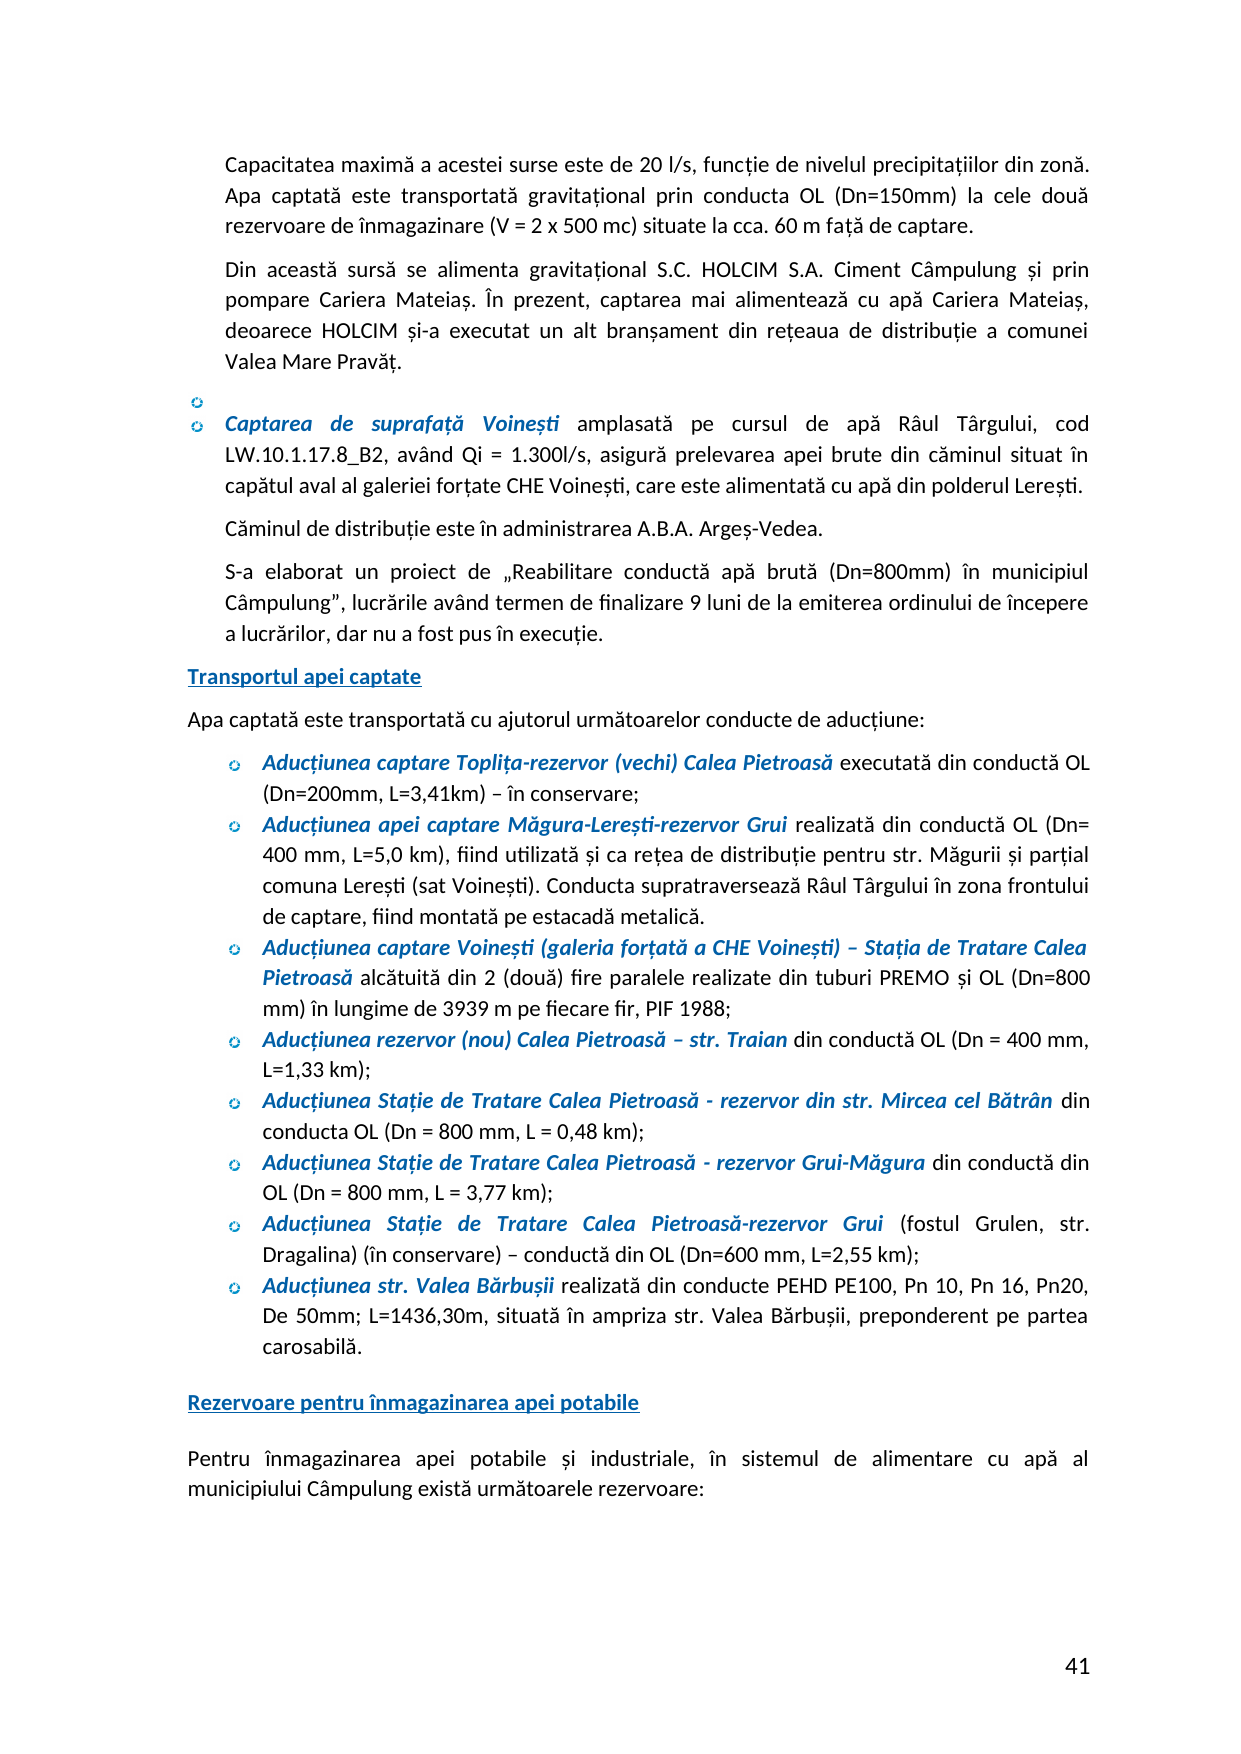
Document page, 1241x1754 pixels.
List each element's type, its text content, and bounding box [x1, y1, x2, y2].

picture [226, 938, 243, 955]
picture [226, 754, 243, 771]
list Captarea de suprafaţă Voineşti amplasată pe cursul de apă Râul Târgului, cod LW.10.1.17.8_B2, având Qi = 1.300l/s, asigură prelevarea apei brute din căminul situat în capătul aval al galeriei forţate CHE Voineşti, care este alimentată cu apă din polderul Lereşti. [187, 409, 1090, 499]
list Aducţiunea Staţie de Tratare Calea Pietroasă-rezervor Grui (fostul Grulen, str. Dragalina) (în conservare) – conductă din OL (Dn=600 mm, L=2,55 km); [225, 1209, 1090, 1268]
picture [188, 391, 206, 408]
text Pentru înmagazinarea apei potabile şi industriale, în sistemul de alimentare cu apă al municipiului Câmpulung există următoarele rezervoare: [187, 1444, 1090, 1502]
picture [226, 1276, 243, 1294]
picture [226, 815, 243, 832]
picture [226, 1153, 243, 1171]
text Rezervoare pentru înmagazinarea apei potabile [187, 1388, 1090, 1416]
picture [226, 1215, 243, 1232]
list Aducţiunea captare Voineşti (galeria forţată a CHE Voineşti) – Staţia de Tratare Calea Pietroasă alcătuită din 2 (două) fire paralele realizate din tuburi PREMO şi OL (Dn=800 mm) în lungime de 3939 m pe fiecare fir, PIF 1988; [225, 933, 1090, 1022]
picture [188, 415, 206, 432]
list Aducţiunea rezervor (nou) Calea Pietroasă – str. Traian din conductă OL (Dn = 400 mm, L=1,33 km); [225, 1025, 1090, 1084]
text Transportul apei captate [187, 662, 1090, 690]
list Aducţiunea Staţie de Tratare Calea Pietroasă - rezervor din str. Mircea cel Bătrân din conducta OL (Dn = 800 mm, L = 0,48 km); [225, 1086, 1090, 1145]
text Apa captată este transportată cu ajutorul următoarelor conducte de aducțiune: [187, 705, 1090, 733]
text Capacitatea maximă a acestei surse este de 20 l/s, funcţie de nivelul precipitaţiilor din zonă. Apa captată este transportată gravitaţional prin conducta OL (Dn=150mm) la cele două rezervoare de înmagazinare (V = 2 x 500 mc) situate la cca. 60 m faţă de captare. [225, 150, 1090, 239]
list Aducțiunea str. Valea Bărbușii realizată din conducte PEHD PE100, Pn 10, Pn 16, Pn20, De 50mm; L=1436,30m, situată în ampriza str. Valea Bărbușii, preponderent pe partea carosabilă. [225, 1271, 1090, 1360]
list Aducţiunea Staţie de Tratare Calea Pietroasă - rezervor Grui-Măgura din conductă din OL (Dn = 800 mm, L = 3,77 km); [225, 1148, 1090, 1207]
list Aducţiunea apei captare Măgura-Lereşti-rezervor Grui realizată din conductă OL (Dn= 400 mm, L=5,0 km), fiind utilizată și ca reţea de distribuţie pentru str. Măgurii şi parţial comuna Lereşti (sat Voineşti). Conducta supratraversează Râul Târgului în zona frontului de captare, fiind montată pe estacadă metalică. [225, 810, 1090, 930]
picture [226, 1030, 243, 1048]
list Aducţiunea captare Topliţa-rezervor (vechi) Calea Pietroasă executată din conductă OL (Dn=200mm, L=3,41km) – în conservare; [225, 748, 1090, 807]
text Din această sursă se alimenta gravitaţional S.C. HOLCIM S.A. Ciment Câmpulung şi prin pompare Cariera Mateiaş. În prezent, captarea mai alimentează cu apă Cariera Mateiaș, deoarece HOLCIM și-a executat un alt branșament din rețeaua de distribuție a comunei Valea Mare Pravăț. [225, 255, 1090, 375]
list S-a elaborat un proiect de „Reabilitare conductă apă brută (Dn=800mm) în municipiul Câmpulung”, lucrările având termen de finalizare 9 luni de la emiterea ordinului de începere a lucrărilor, dar nu a fost pus în execuție. [225, 557, 1090, 647]
text Căminul de distribuţie este în administrarea A.B.A. Argeş-Vedea. [225, 514, 1090, 542]
picture [226, 1092, 243, 1109]
